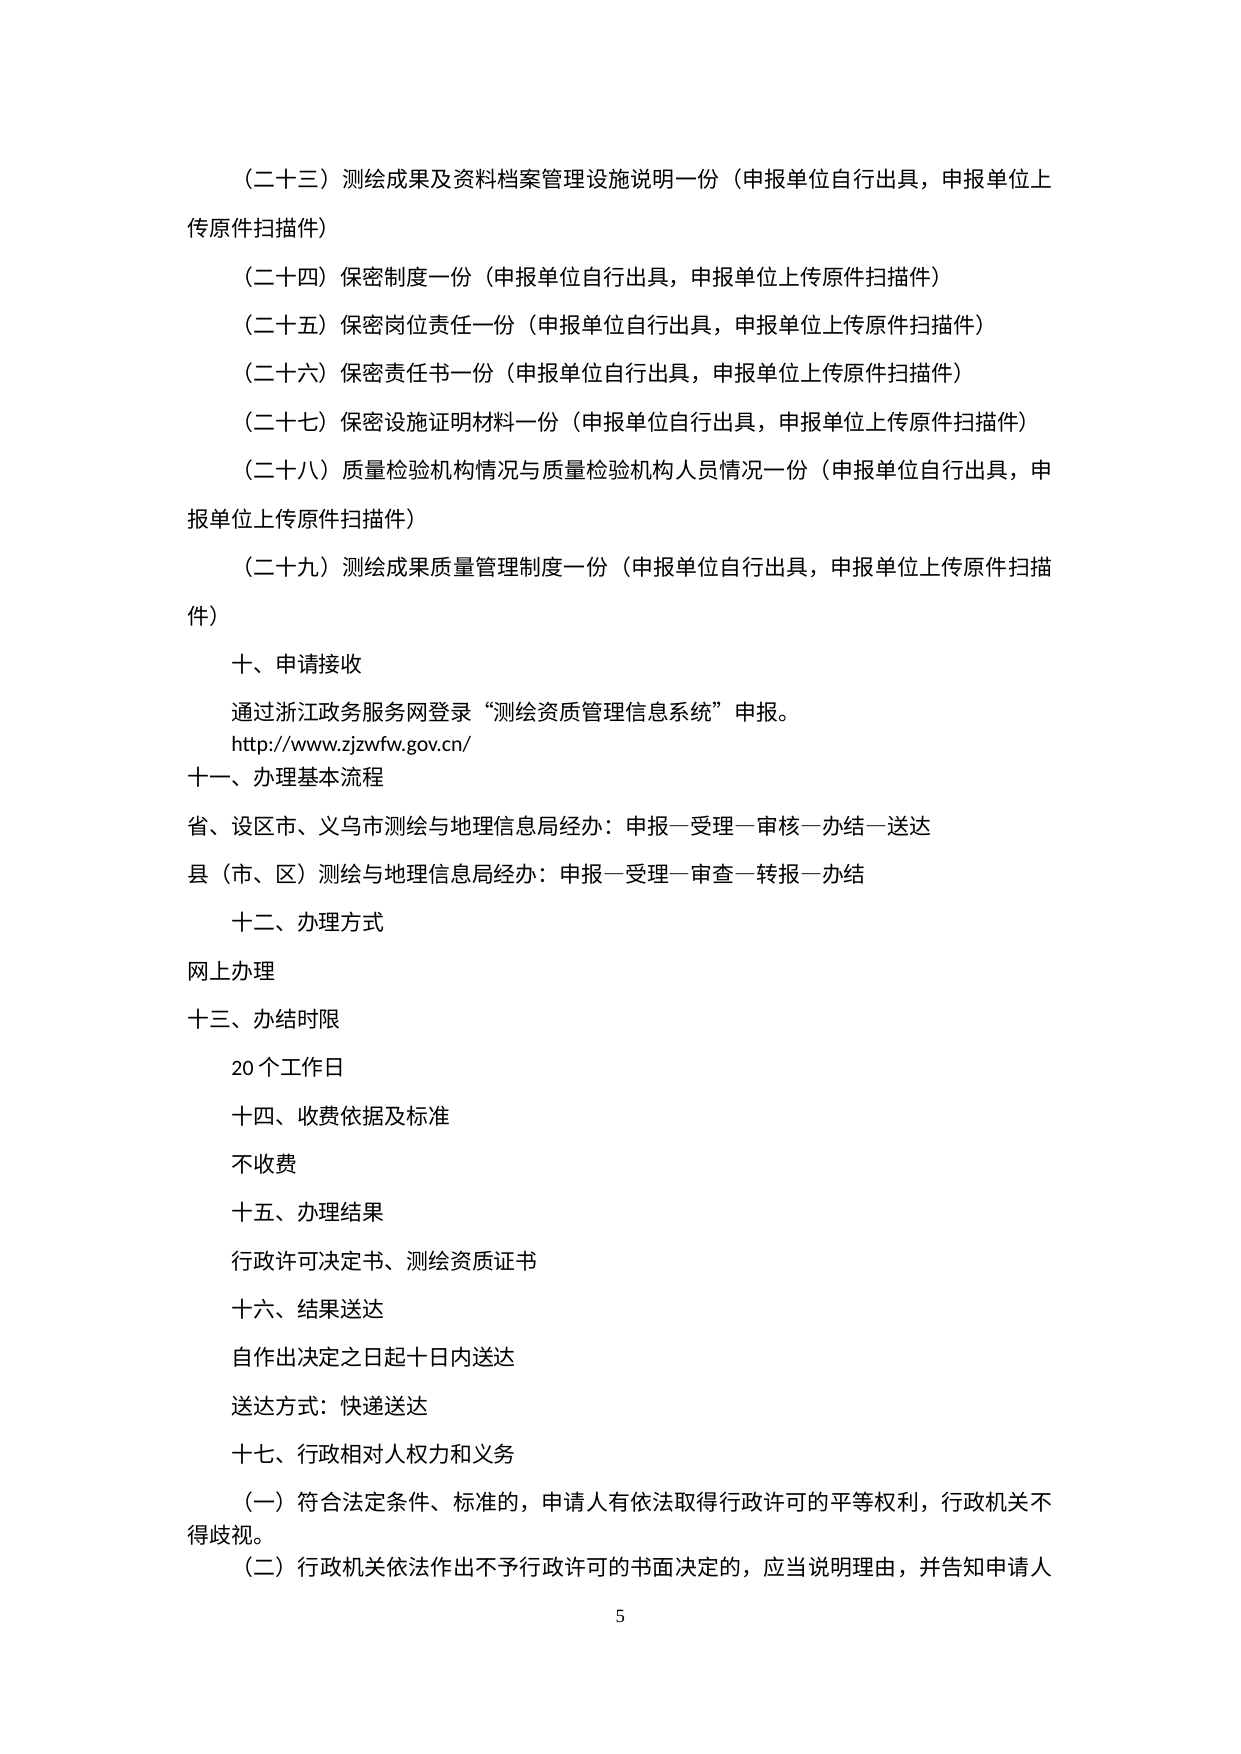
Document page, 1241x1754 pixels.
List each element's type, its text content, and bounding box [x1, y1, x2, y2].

list 县（市、区）测绘与地理信息局经办：申报—受理—审查—转报—办结 [187, 857, 1053, 889]
text 十六、结果送达 [187, 1292, 1053, 1324]
text 通过浙江政务服务网登录“测绘资质管理信息系统”申报。 [187, 695, 1053, 727]
text （二十五）保密岗位责任一份（申报单位自行出具，申报单位上传原件扫描件） [187, 307, 1053, 340]
text （二十三）测绘成果及资料档案管理设施说明一份（申报单位自行出具，申报单位上传原件扫描件） [187, 162, 1053, 243]
text 20个工作日 [187, 1050, 1053, 1082]
list 行政相对人权力和义务 [187, 1437, 1053, 1469]
text （二十七）保密设施证明材料一份（申报单位自行出具，申报单位上传原件扫描件） [187, 404, 1053, 437]
text 不收费 [187, 1147, 1053, 1179]
text 十、申请接收 [187, 647, 1053, 679]
text （二十八）质量检验机构情况与质量检验机构人员情况一份（申报单位自行出具，申报单位上传原件扫描件） [187, 452, 1053, 534]
list 网上办理 [187, 953, 1053, 986]
text （二十四）保密制度一份（申报单位自行出具，申报单位上传原件扫描件） [187, 259, 1053, 292]
text （二十六）保密责任书一份（申报单位自行出具，申报单位上传原件扫描件） [187, 356, 1053, 388]
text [187, 1550, 1053, 1582]
list 十一、办理基本流程 [187, 760, 1053, 792]
text （二十九）测绘成果质量管理制度一份（申报单位自行出具，申报单位上传原件扫描件） [187, 549, 1053, 631]
text 行政许可决定书、测绘资质证书 [187, 1243, 1053, 1276]
text 十四、收费依据及标准 [187, 1098, 1053, 1131]
text 十五、办理结果 [187, 1195, 1053, 1227]
text 自作出决定之日起十日内送达 [187, 1340, 1053, 1372]
list 办理方式 [187, 905, 1053, 937]
text http://www.zjzwfw.gov.cn/ [187, 727, 1053, 760]
text （一）符合法定条件、标准的，申请人有依法取得行政许可的平等权利，行政机关不得歧视。 [187, 1485, 1053, 1550]
list 十三、办结时限 [187, 1002, 1053, 1034]
list 省、设区市、义乌市测绘与地理信息局经办：申报—受理—审核—办结—送达 [187, 808, 1053, 841]
text 送达方式：快递送达 [187, 1388, 1053, 1421]
